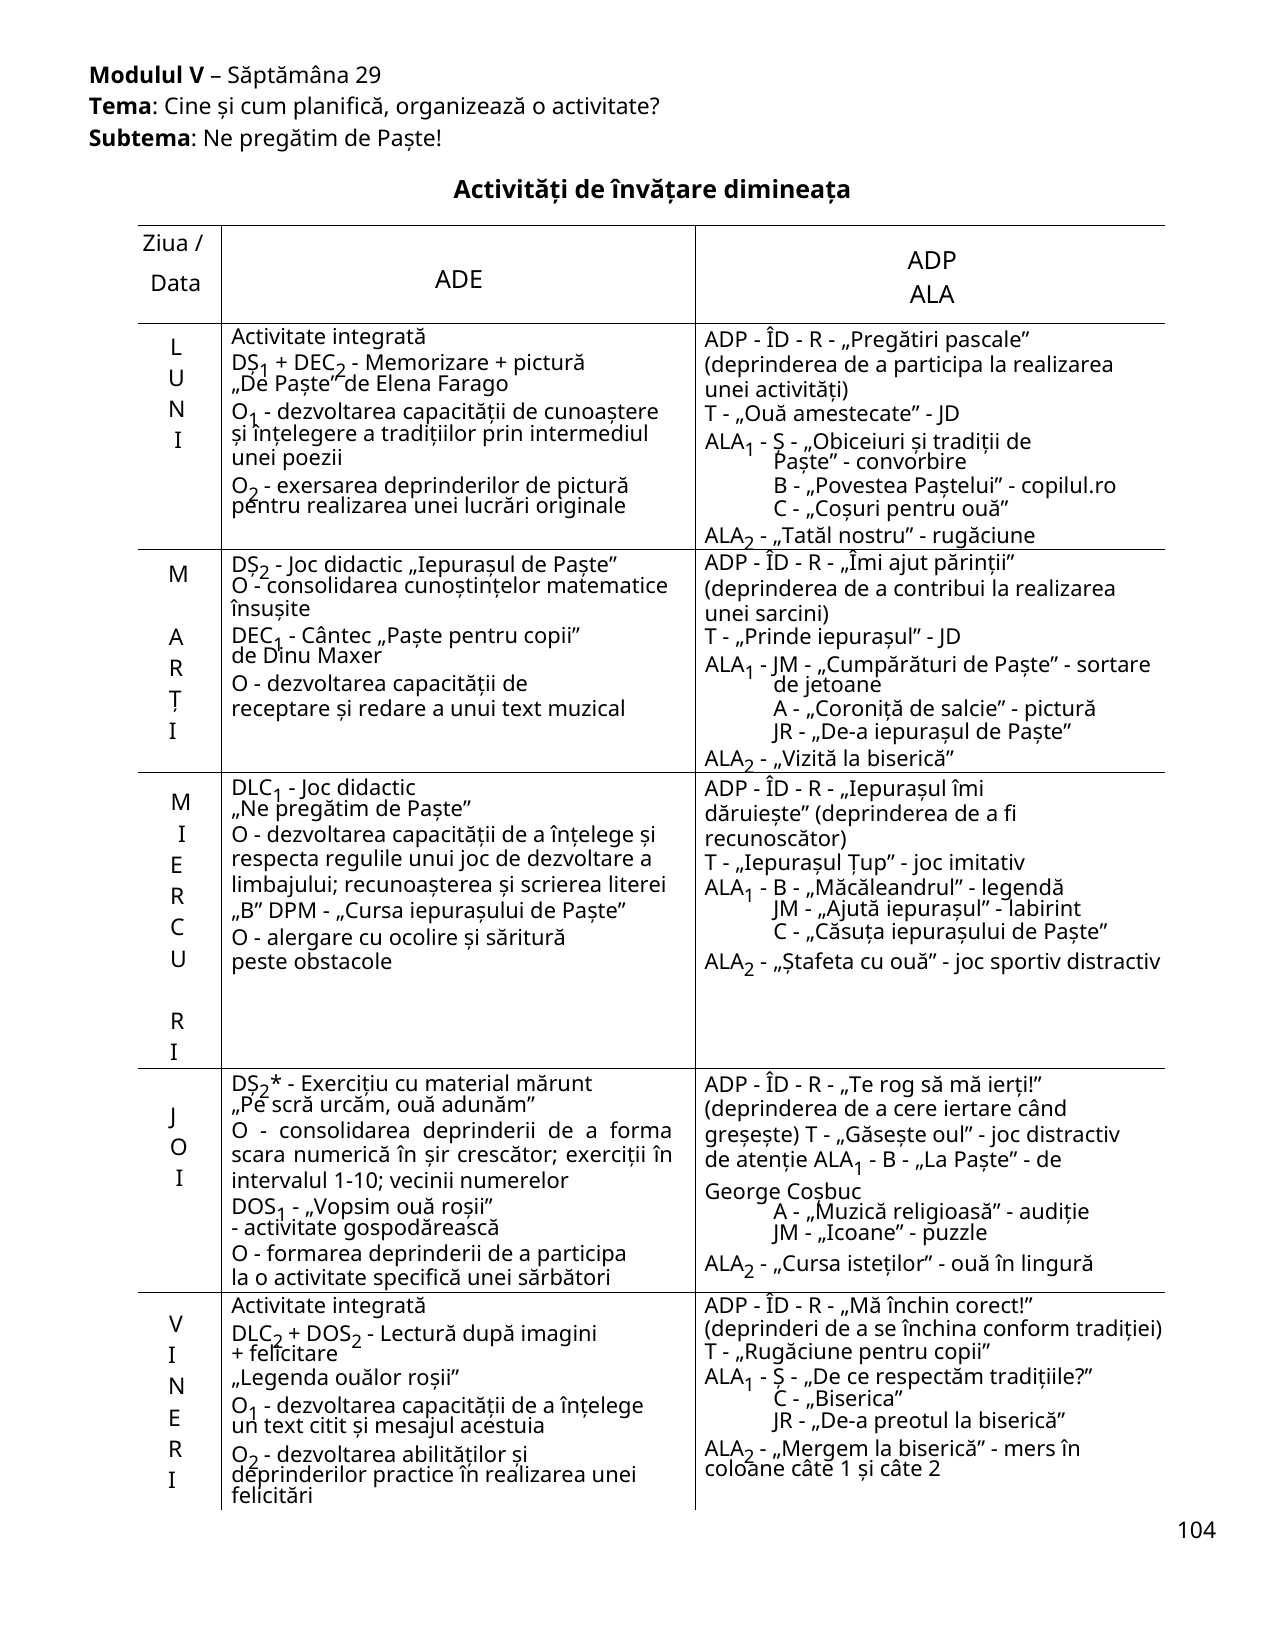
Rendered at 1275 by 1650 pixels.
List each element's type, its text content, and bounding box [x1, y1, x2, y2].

table_cell Activitate integrată DLC2 + DOS2 - Lectură după imagini + felicitare „Legenda ouălor roșii” O1 - dezvoltarea capacității de a înțelege un text citit și mesajul acestuia O2 - dezvoltarea abilităților și deprinderilor practice în realizarea unei felicitări [222, 1293, 695, 1510]
table_cell M I E R C U R I [138, 773, 221, 1067]
table_cell ADP - ÎD - R - „Mă închin corect!” (deprinderi de a se închina conform tradiției) T - „Rugăciune pentru copii” ALA1 - Ș - „De ce respectăm tradițiile?” C - „Biserica” JR - „De-a preotul la biserică” ALA2 - „Mergem la biserică” - mers în coloane câte 1 și câte 2 [696, 1293, 1165, 1510]
table_cell M A R Ț I [138, 550, 221, 772]
table_cell J O I [138, 1069, 221, 1292]
table_header ADE [222, 226, 695, 323]
table_cell ADP - ÎD - R - „Îmi ajut părinții” (deprinderea de a contribui la realizarea unei sarcini) T - „Prinde iepurașul” - JD ALA1 - JM - „Cumpărături de Paște” - sortare de jetoane A - „Coroniță de salcie” - pictură JR - „De-a iepurașul de Paște” ALA2 - „Vizită la biserică” [696, 550, 1165, 772]
table_header ADP ALA [696, 226, 1165, 323]
text Subtema: Ne pregătim de Paște! [89, 122, 1216, 153]
text Tema: Cine și cum planifică, organizează o activitate? [89, 90, 1205, 122]
table_cell L U N I [138, 324, 221, 549]
table_header Ziua / Data [138, 226, 221, 323]
table_cell DȘ2* - Exercițiu cu material mărunt „Pe scră urcăm, ouă adunăm” O - consolidarea deprinderii de a forma scara numerică în șir crescător; exerciții în intervalul 1-10; vecinii numerelor DOS1 - „Vopsim ouă roșii” - activitate gospodărească O - formarea deprinderii de a participa la o activitate speciﬁcă unei sărbători [222, 1069, 695, 1292]
table_cell DLC1 - Joc didactic „Ne pregătim de Paște” O - dezvoltarea capacității de a înțelege și respecta regulile unui joc de dezvoltare a limbajului; recunoașterea și scrierea literei „B” DPM - „Cursa iepurașului de Paște” O - alergare cu ocolire și săritură peste obstacole [222, 773, 695, 1067]
text Activități de învățare dimineața [89, 172, 1216, 206]
table_cell DȘ2 - Joc didactic „Iepurașul de Paște” O - consolidarea cunoștințelor matematice însușite DEC1 - Cântec „Paște pentru copii” de Dinu Maxer O - dezvoltarea capacității de receptare și redare a unui text muzical [222, 550, 695, 772]
table_cell ADP - ÎD - R - „Pregătiri pascale” (deprinderea de a participa la realizarea unei activități) T - „Ouă amestecate” - JD ALA1 - Ș - „Obiceiuri și tradiții de Paște” - convorbire B - „Povestea Paștelui” - copilul.ro C - „Coșuri pentru ouă” ALA2 - „Tatăl nostru” - rugăciune [696, 324, 1165, 549]
text Modulul V – Săptămâna 29 [89, 59, 1205, 90]
table_cell Activitate integrată DȘ1 + DEC2 - Memorizare + pictură „De Paște” de Elena Farago O1 - dezvoltarea capacității de cunoaștere și înțelegere a tradițiilor prin intermediul unei poezii O2 - exersarea deprinderilor de pictură pentru realizarea unei lucrări originale [222, 324, 695, 549]
table_cell V I N E R I [138, 1293, 221, 1510]
table_cell ADP - ÎD - R - „Iepurașul îmi dăruiește” (deprinderea de a ﬁ recunoscător) T - „Iepurașul Țup” - joc imitativ ALA1 - B - „Măcăleandrul” - legendă JM - „Ajută iepurașul” - labirint C - „Căsuța iepurașului de Paște” ALA2 - „Ștafeta cu ouă” - joc sportiv distractiv [696, 773, 1165, 1067]
table_cell ADP - ÎD - R - „Te rog să mă ierți!” (deprinderea de a cere iertare când greșește) T - „Găsește oul” - joc distractiv de atenție ALA1 - B - „La Paște” - de George Coșbuc A - „Muzică religioasă” - audiție JM - „Icoane” - puzzle ALA2 - „Cursa isteților” - ouă în lingură [696, 1069, 1165, 1292]
